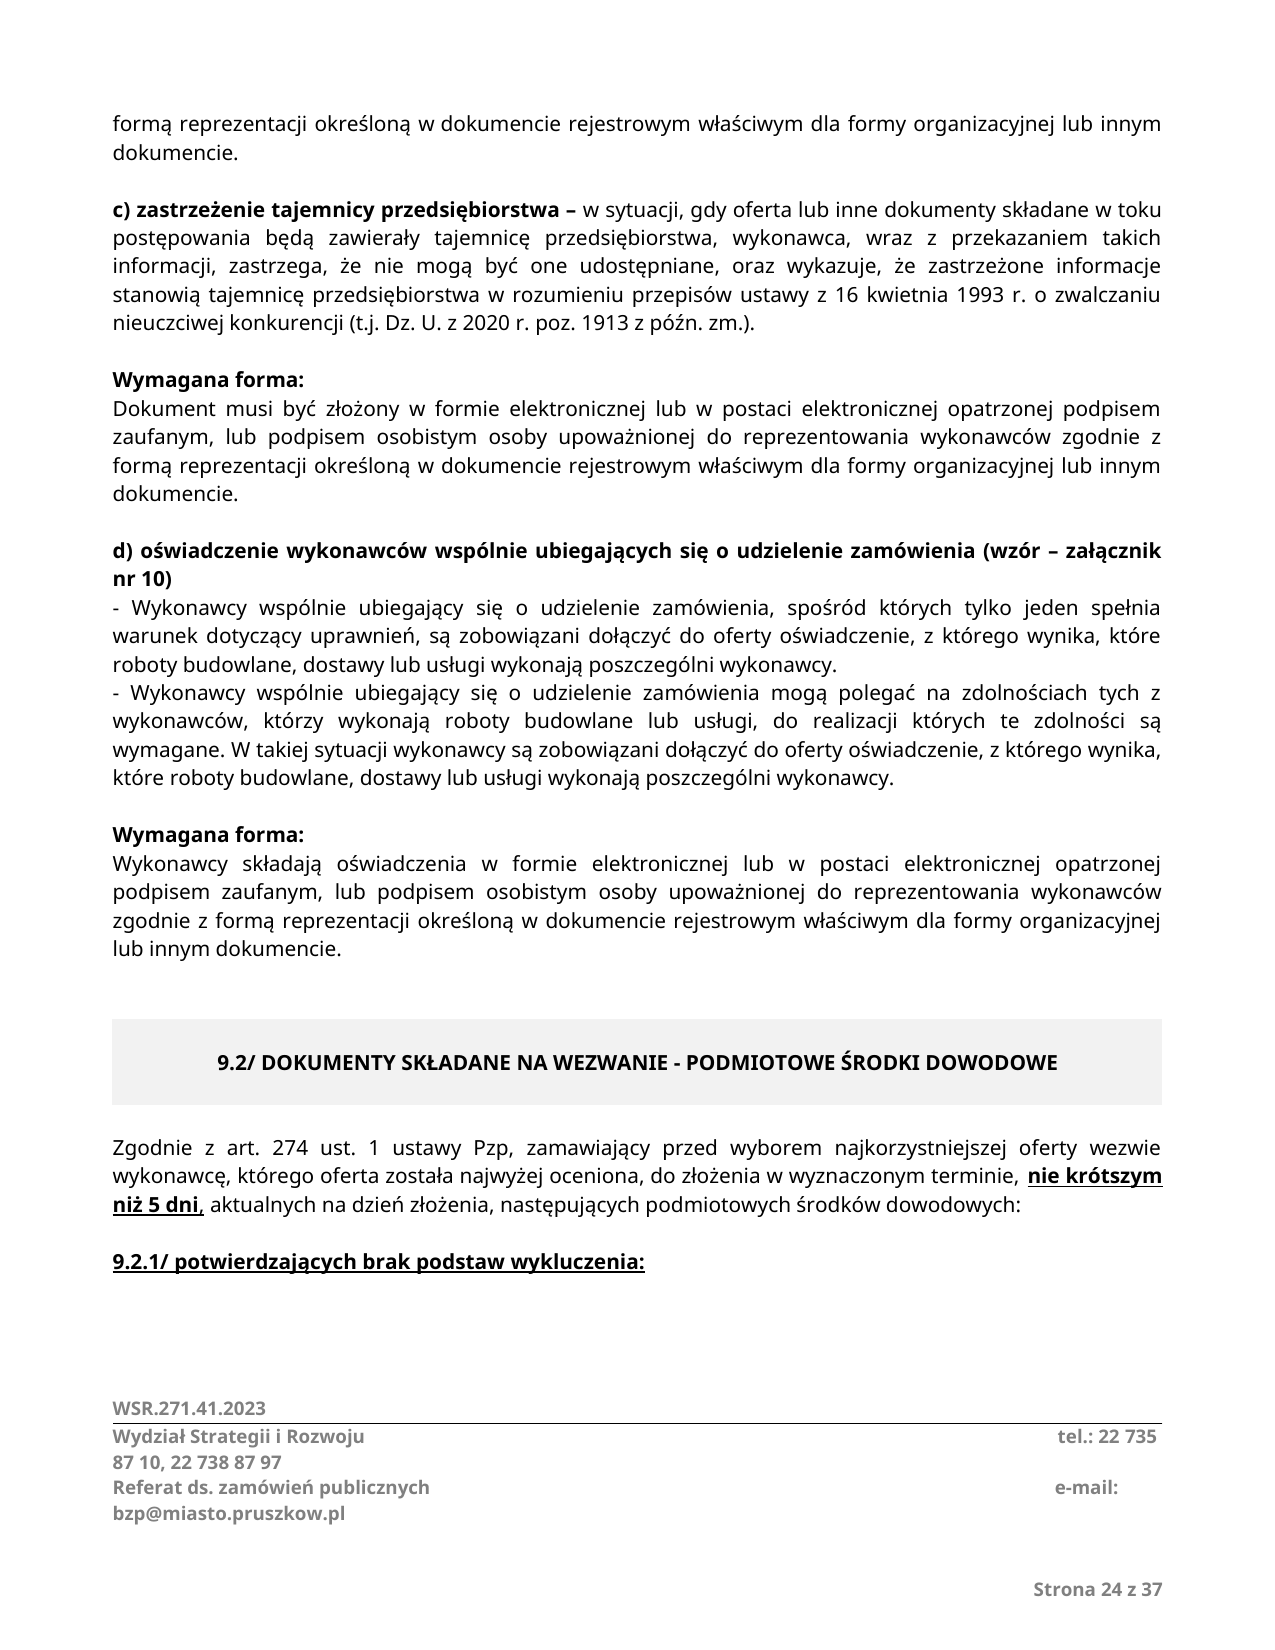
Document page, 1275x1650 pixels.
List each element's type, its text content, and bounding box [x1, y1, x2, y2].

text Wymagana forma: [112, 365, 1162, 394]
text Dokument musi być złożony w formie elektronicznej lub w postaci elektronicznej opatrzonej podpisem zaufanym, lub podpisem osobistym osoby upoważnionej do reprezentowania wykonawców zgodnie z formą reprezentacji określoną w dokumencie rejestrowym właściwym dla formy organizacyjnej lub innym dokumencie. [112, 394, 1162, 508]
text Zgodnie z art. 274 ust. 1 ustawy Pzp, zamawiający przed wyborem najkorzystniejszej oferty wezwie wykonawcę, którego oferta została najwyżej oceniona, do złożenia w wyznaczonym terminie, nie krótszym niż 5 dni, aktualnych na dzień złożenia, następujących podmiotowych środków dowodowych: [112, 1133, 1162, 1218]
text - Wykonawcy wspólnie ubiegający się o udzielenie zamówienia mogą polegać na zdolnościach tych z wykonawców, którzy wykonają roboty budowlane lub usługi, do realizacji których te zdolności są wymagane. W takiej sytuacji wykonawcy są zobowiązani dołączyć do oferty oświadczenie, z którego wynika, które roboty budowlane, dostawy lub usługi wykonają poszczególni wykonawcy. [112, 678, 1162, 792]
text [112, 109, 1162, 166]
text - Wykonawcy wspólnie ubiegający się o udzielenie zamówienia, spośród których tylko jeden spełnia warunek dotyczący uprawnień, są zobowiązani dołączyć do oferty oświadczenie, z którego wynika, które roboty budowlane, dostawy lub usługi wykonają poszczególni wykonawcy. [112, 593, 1162, 678]
text Wymagana forma: [112, 820, 1162, 849]
text 9.2.1/ potwierdzających brak podstaw wykluczenia: [112, 1247, 1162, 1275]
text Wykonawcy składają oświadczenia w formie elektronicznej lub w postaci elektronicznej opatrzonej podpisem zaufanym, lub podpisem osobistym osoby upoważnionej do reprezentowania wykonawców zgodnie z formą reprezentacji określoną w dokumencie rejestrowym właściwym dla formy organizacyjnej lub innym dokumencie. [112, 849, 1162, 963]
text d) oświadczenie wykonawców wspólnie ubiegających się o udzielenie zamówienia (wzór – załącznik nr 10) [112, 536, 1162, 593]
text c) zastrzeżenie tajemnicy przedsiębiorstwa – w sytuacji, gdy oferta lub inne dokumenty składane w toku postępowania będą zawierały tajemnicę przedsiębiorstwa, wykonawca, wraz z przekazaniem takich informacji, zastrzega, że nie mogą być one udostępniane, oraz wykazuje, że zastrzeżone informacje stanowią tajemnicę przedsiębiorstwa w rozumieniu przepisów ustawy z 16 kwietnia 1993 r. o zwalczaniu nieuczciwej konkurencji (t.j. Dz. U. z 2020 r. poz. 1913 z późn. zm.). [112, 195, 1162, 337]
text 9.2/ DOKUMENTY SKŁADANE NA WEZWANIE - PODMIOTOWE ŚRODKI DOWODOWE [112, 1048, 1162, 1076]
